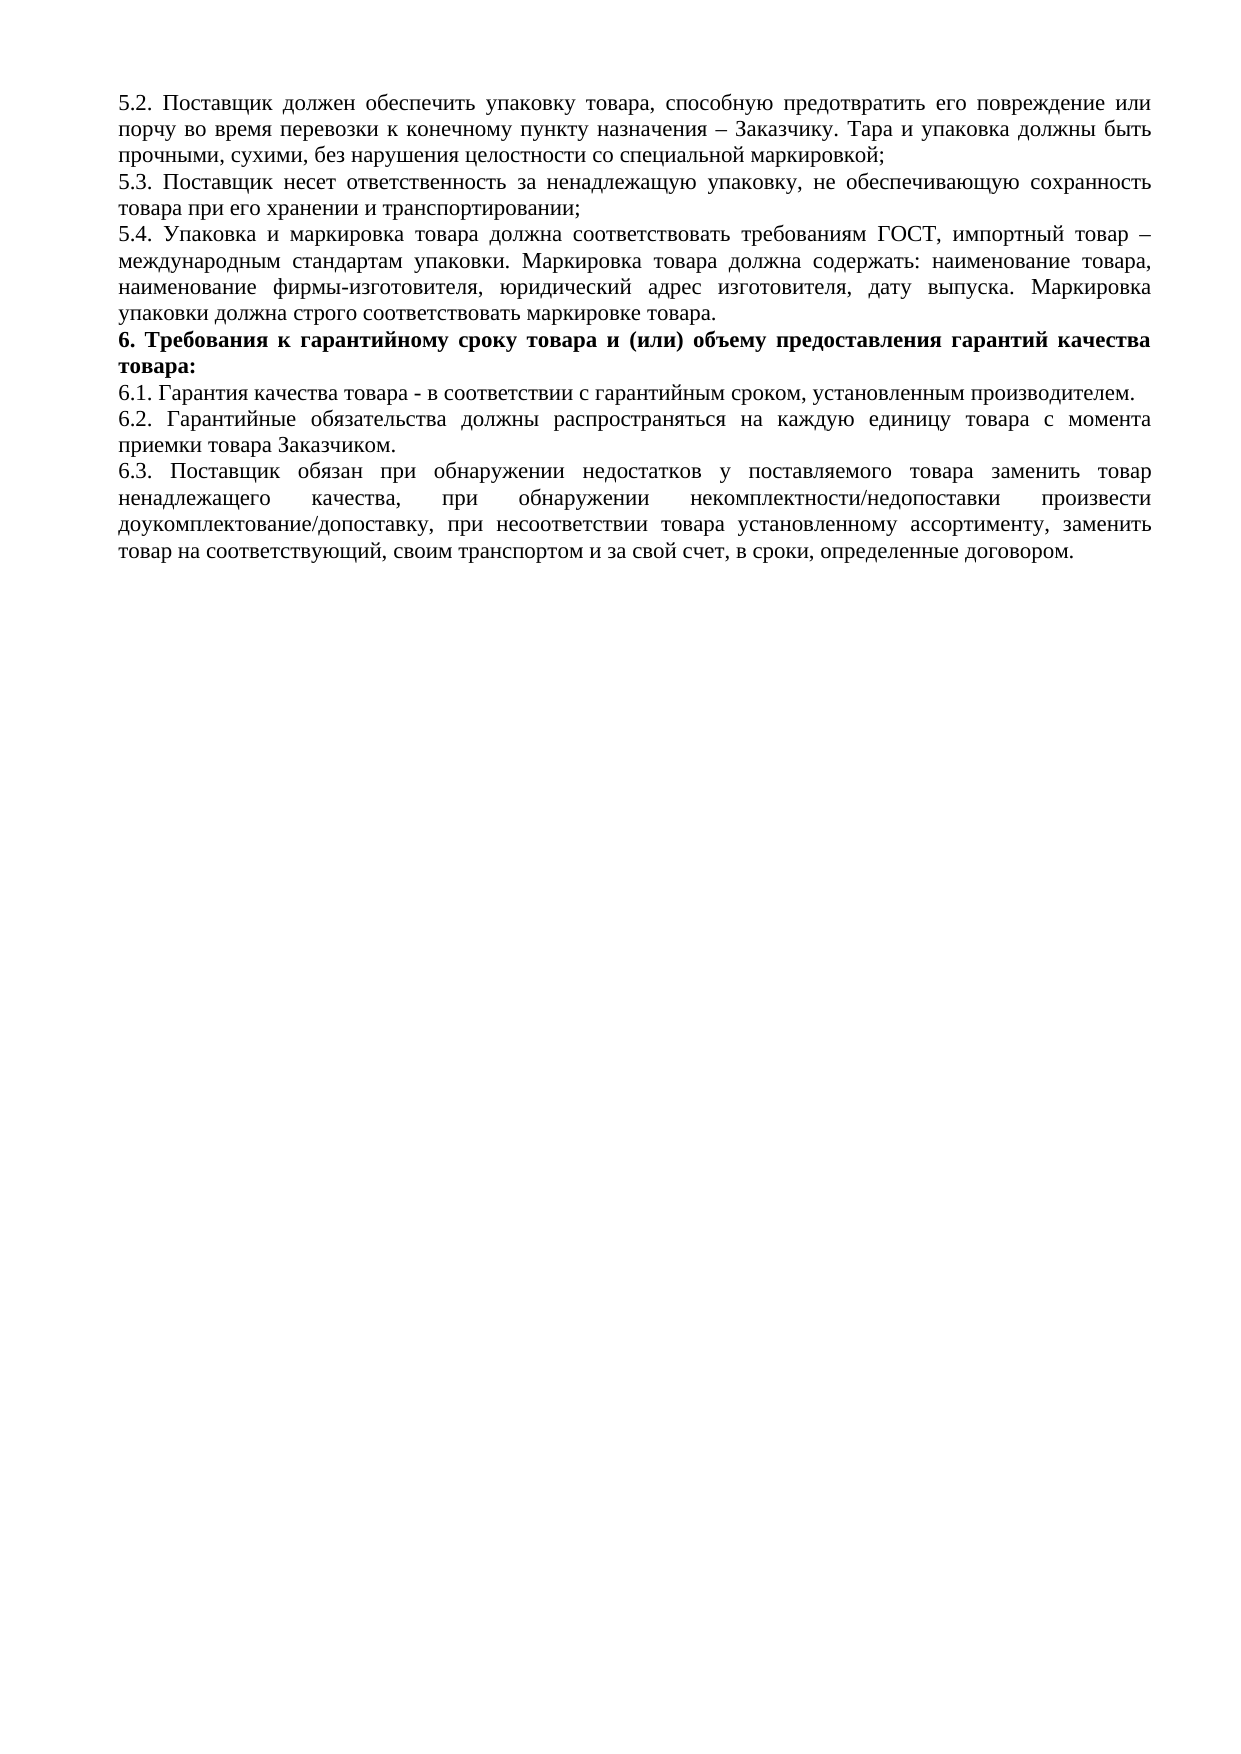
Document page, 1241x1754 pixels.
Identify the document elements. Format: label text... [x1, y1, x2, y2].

text 6.3. Поставщик обязан при обнаружении недостатков у поставляемого товара заменить товар ненадлежащего качества, при обнаружении некомплектности/недопоставки произвести доукомплектование/допоставку, при несоответствии товара установленному ассортименту, заменить товар на соответствующий, своим транспортом и за свой счет, в сроки, определенные договором. [118, 458, 1152, 563]
text 5.2. Поставщик должен обеспечить упаковку товара, способную предотвратить его повреждение или порчу во время перевозки к конечному пункту назначения – Заказчику. Тара и упаковка должны быть прочными, сухими, без нарушения целостности со специальной маркировкой; [118, 89, 1152, 168]
text 6.2. Гарантийные обязательства должны распространяться на каждую единицу товара с момента приемки товара Заказчиком. [118, 405, 1152, 458]
text 5.3. Поставщик несет ответственность за ненадлежащую упаковку, не обеспечивающую сохранность товара при его хранении и транспортировании; [118, 168, 1152, 220]
text 6.1. Гарантия качества товара - в соответствии с гарантийным сроком, установленным производителем. [118, 378, 1152, 405]
text 5.4. Упаковка и маркировка товара должна соответствовать требованиям ГОСТ, импортный товар – международным стандартам упаковки. Маркировка товара должна содержать: наименование товара, наименование фирмы-изготовителя, юридический адрес изготовителя, дату выпуска. Маркировка упаковки должна строго соответствовать маркировке товара. [118, 220, 1152, 326]
text 6. Требования к гарантийному сроку товара и (или) объему предоставления гарантий качества товара: [118, 326, 1152, 378]
